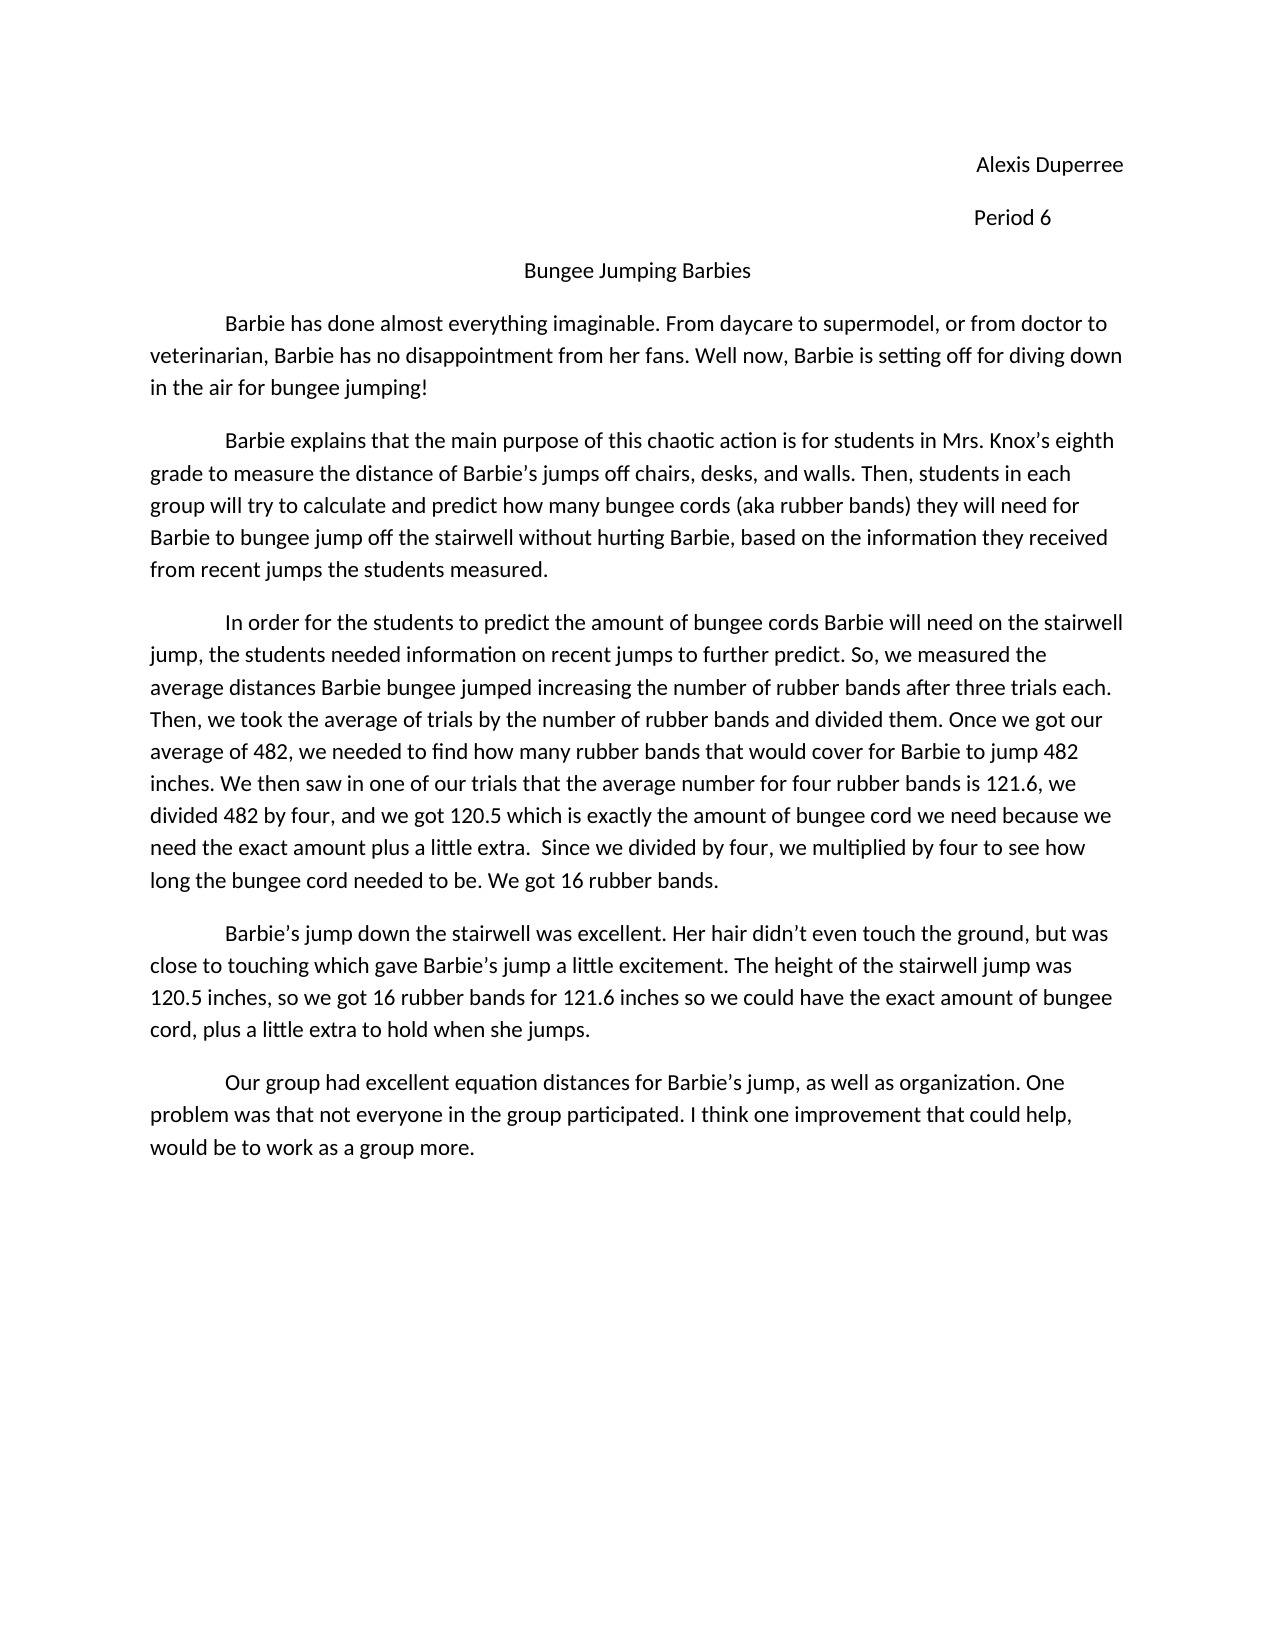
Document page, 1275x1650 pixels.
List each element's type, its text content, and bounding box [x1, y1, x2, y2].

text Bungee Jumping Barbies [150, 256, 1125, 284]
text Barbie’s jump down the stairwell was excellent. Her hair didn’t even touch the ground, but was close to touching which gave Barbie’s jump a little excitement. The height of the stairwell jump was 120.5 inches, so we got 16 rubber bands for 121.6 inches so we could have the exact amount of bungee cord, plus a little extra to hold when she jumps. [150, 919, 1125, 1043]
text Alexis Duperree [150, 150, 1125, 178]
text Our group had excellent equation distances for Barbie’s jump, as well as organization. One problem was that not everyone in the group participated. I think one improvement that could help, would be to work as a group more. [150, 1068, 1125, 1161]
text In order for the students to predict the amount of bungee cords Barbie will need on the stairwell jump, the students needed information on recent jumps to further predict. So, we measured the average distances Barbie bungee jumped increasing the number of rubber bands after three trials each. Then, we took the average of trials by the number of rubber bands and divided them. Once we got our average of 482, we needed to find how many rubber bands that would cover for Barbie to jump 482 inches. We then saw in one of our trials that the average number for four rubber bands is 121.6, we divided 482 by four, and we got 120.5 which is exactly the amount of bungee cord we need because we need the exact amount plus a little extra. Since we divided by four, we multiplied by four to see how long the bungee cord needed to be. We got 16 rubber bands. [150, 608, 1125, 894]
text Barbie has done almost everything imaginable. From daycare to supermodel, or from doctor to veterinarian, Barbie has no disappointment from her fans. Well now, Barbie is setting off for diving down in the air for bungee jumping! [150, 309, 1125, 401]
text Barbie explains that the main purpose of this chaotic action is for students in Mrs. Knox’s eighth grade to measure the distance of Barbie’s jumps off chairs, desks, and walls. Then, students in each group will try to calculate and predict how many bungee cords (aka rubber bands) they will need for Barbie to bungee jump off the stairwell without hurting Barbie, based on the information they received from recent jumps the students measured. [150, 426, 1125, 583]
text Period 6 [150, 203, 1125, 231]
